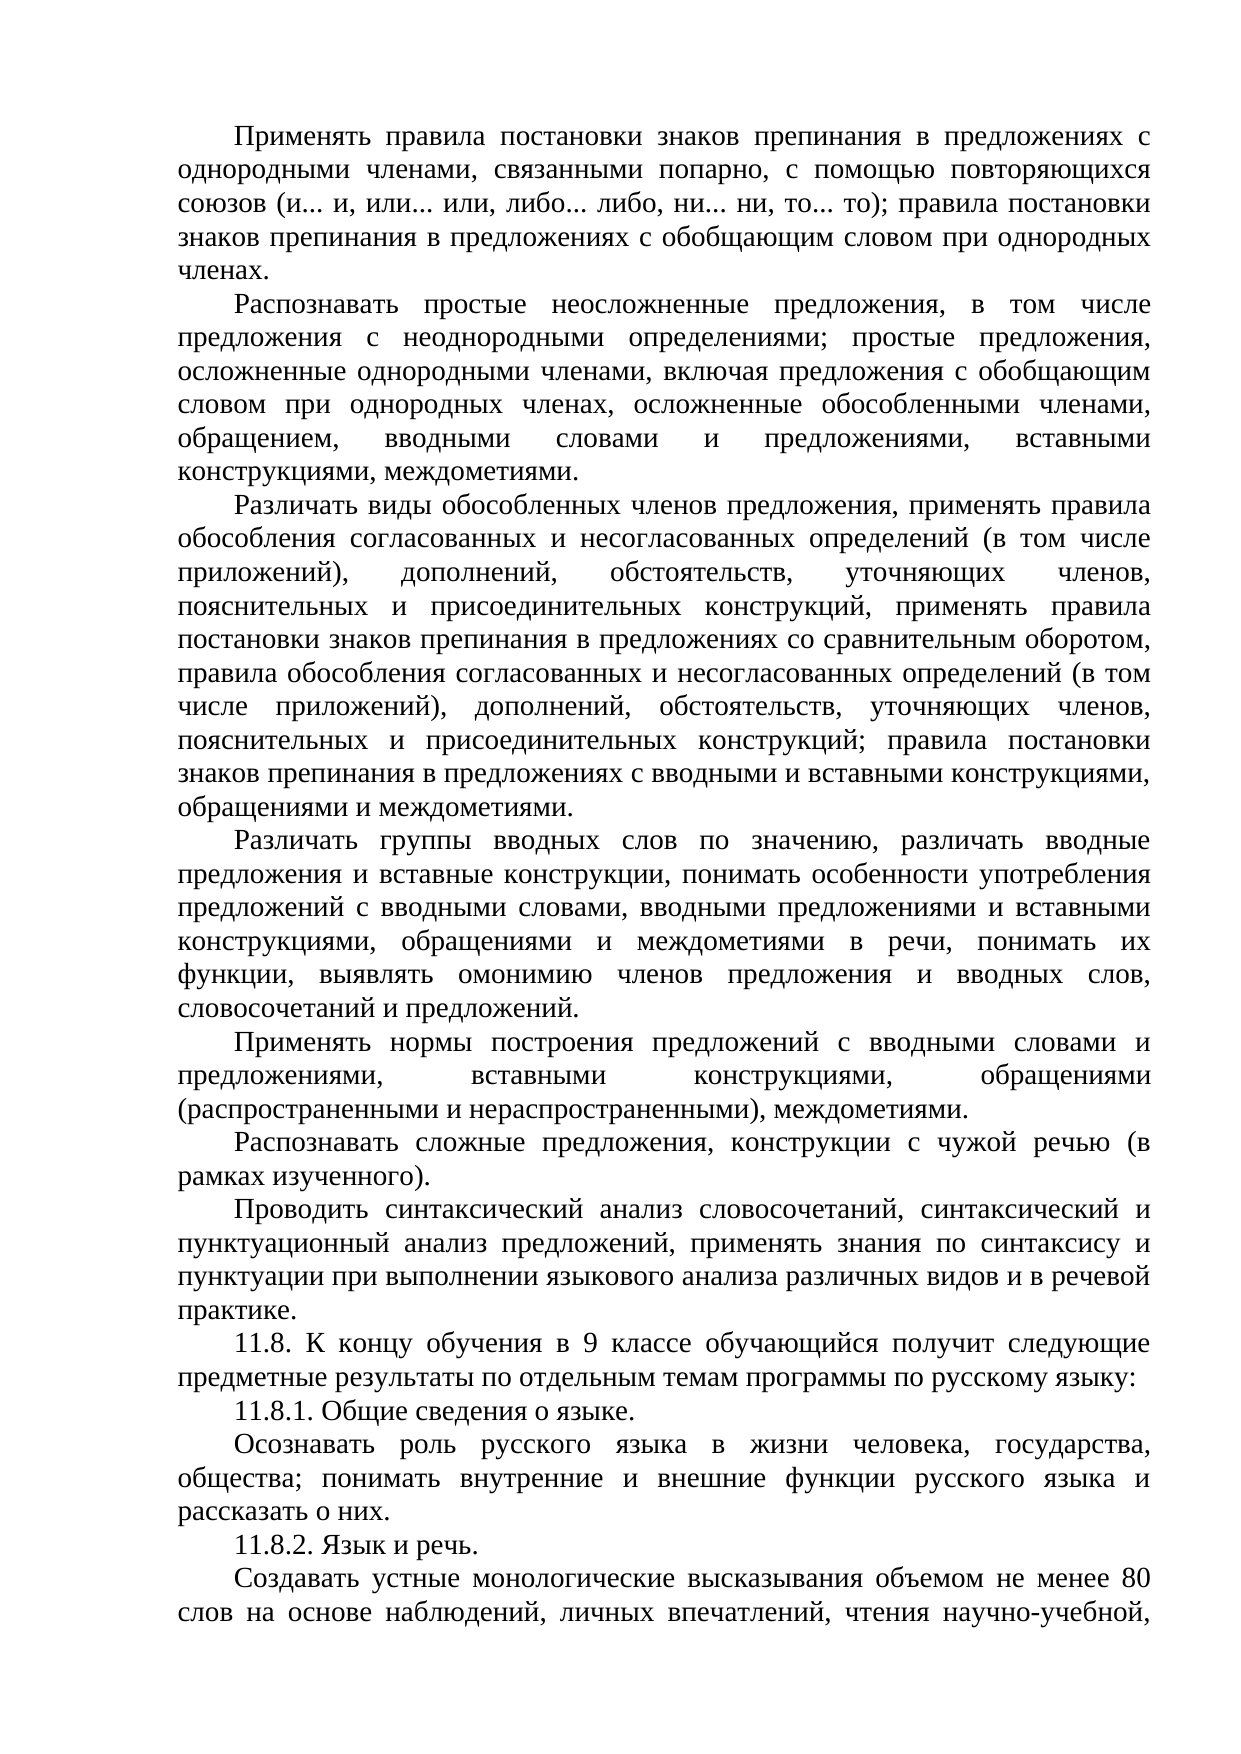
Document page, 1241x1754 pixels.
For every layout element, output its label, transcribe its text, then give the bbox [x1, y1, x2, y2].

text 11.8.1. Общие сведения о языке. [177, 1393, 1152, 1426]
text Проводить синтаксический анализ словосочетаний, синтаксический и пунктуационный анализ предложений, применять знания по синтаксису и пунктуации при выполнении языкового анализа различных видов и в речевой практике. [177, 1191, 1152, 1326]
text Применять нормы построения предложений с вводными словами и предложениями, вставными конструкциями, обращениями (распространенными и нераспространенными), междометиями. [177, 1024, 1152, 1124]
text 11.8. К концу обучения в 9 классе обучающийся получит следующие предметные результаты по отдельным темам программы по русскому языку: [177, 1326, 1152, 1393]
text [177, 1560, 1152, 1627]
text Осознавать роль русского языка в жизни человека, государства, общества; понимать внутренние и внешние функции русского языка и рассказать о них. [177, 1426, 1152, 1527]
text Различать виды обособленных членов предложения, применять правила обособления согласованных и несогласованных определений (в том числе приложений), дополнений, обстоятельств, уточняющих членов, пояснительных и присоединительных конструкций, применять правила постановки знаков препинания в предложениях со сравнительным оборотом, правила обособления согласованных и несогласованных определений (в том числе приложений), дополнений, обстоятельств, уточняющих членов, пояснительных и присоединительных конструкций; правила постановки знаков препинания в предложениях с вводными и вставными конструкциями, обращениями и междометиями. [177, 487, 1152, 822]
text Применять правила постановки знаков препинания в предложениях с однородными членами, связанными попарно, с помощью повторяющихся союзов (и... и, или... или, либо... либо, ни... ни, то... то); правила постановки знаков препинания в предложениях с обобщающим словом при однородных членах. [177, 118, 1152, 286]
text Различать группы вводных слов по значению, различать вводные предложения и вставные конструкции, понимать особенности употребления предложений с вводными словами, вводными предложениями и вставными конструкциями, обращениями и междометиями в речи, понимать их функции, выявлять омонимию членов предложения и вводных слов, словосочетаний и предложений. [177, 822, 1152, 1024]
text Распознавать простые неосложненные предложения, в том числе предложения с неоднородными определениями; простые предложения, осложненные однородными членами, включая предложения с обобщающим словом при однородных членах, осложненные обособленными членами, обращением, вводными словами и предложениями, вставными конструкциями, междометиями. [177, 286, 1152, 487]
text 11.8.2. Язык и речь. [177, 1527, 1152, 1560]
text Распознавать сложные предложения, конструкции с чужой речью (в рамках изученного). [177, 1124, 1152, 1191]
